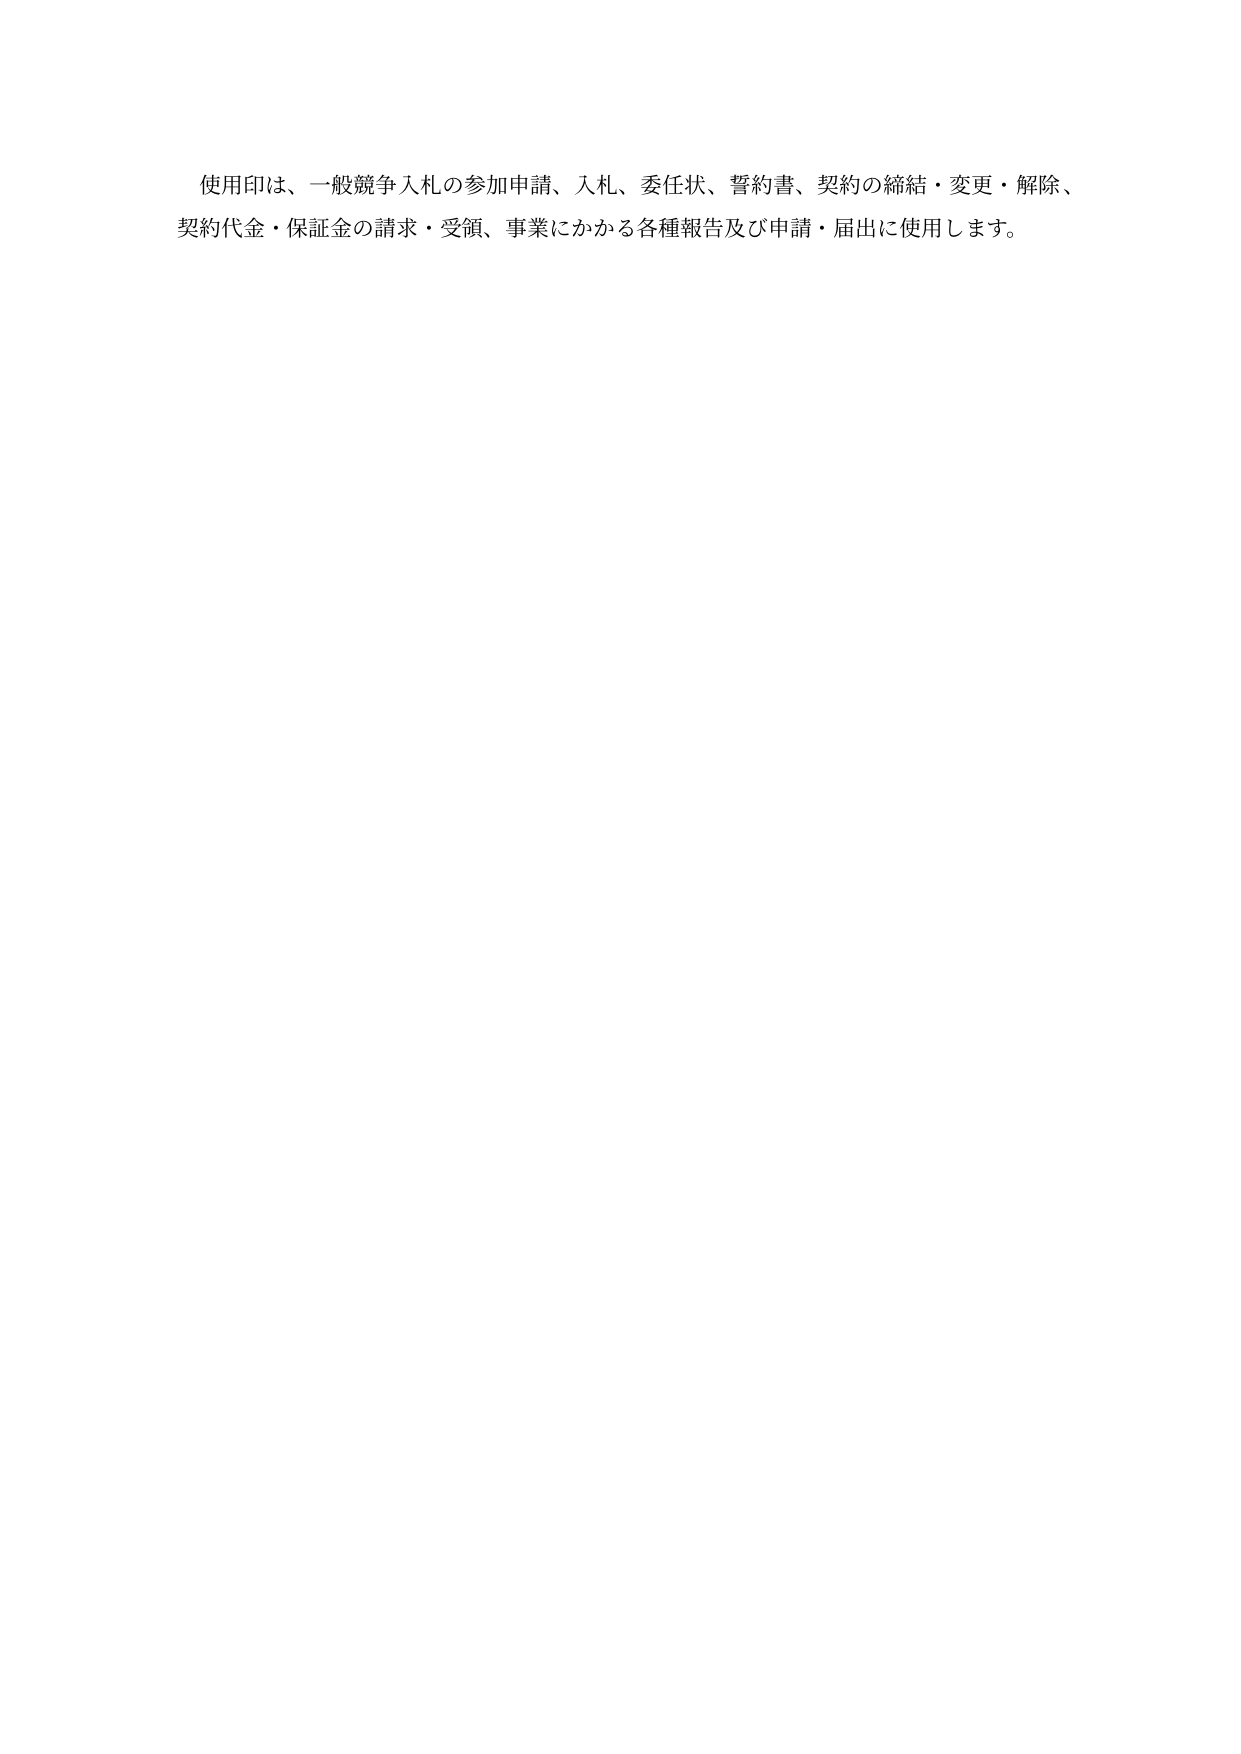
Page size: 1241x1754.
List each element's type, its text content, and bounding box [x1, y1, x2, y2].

text 使用印は、一般競争入札の参加申請、入札、委任状、誓約書、契約の締結・変更・解除、契約代金・保証金の請求・受領、事業にかかる各種報告及び申請・届出に使用します。 [177, 162, 1063, 249]
